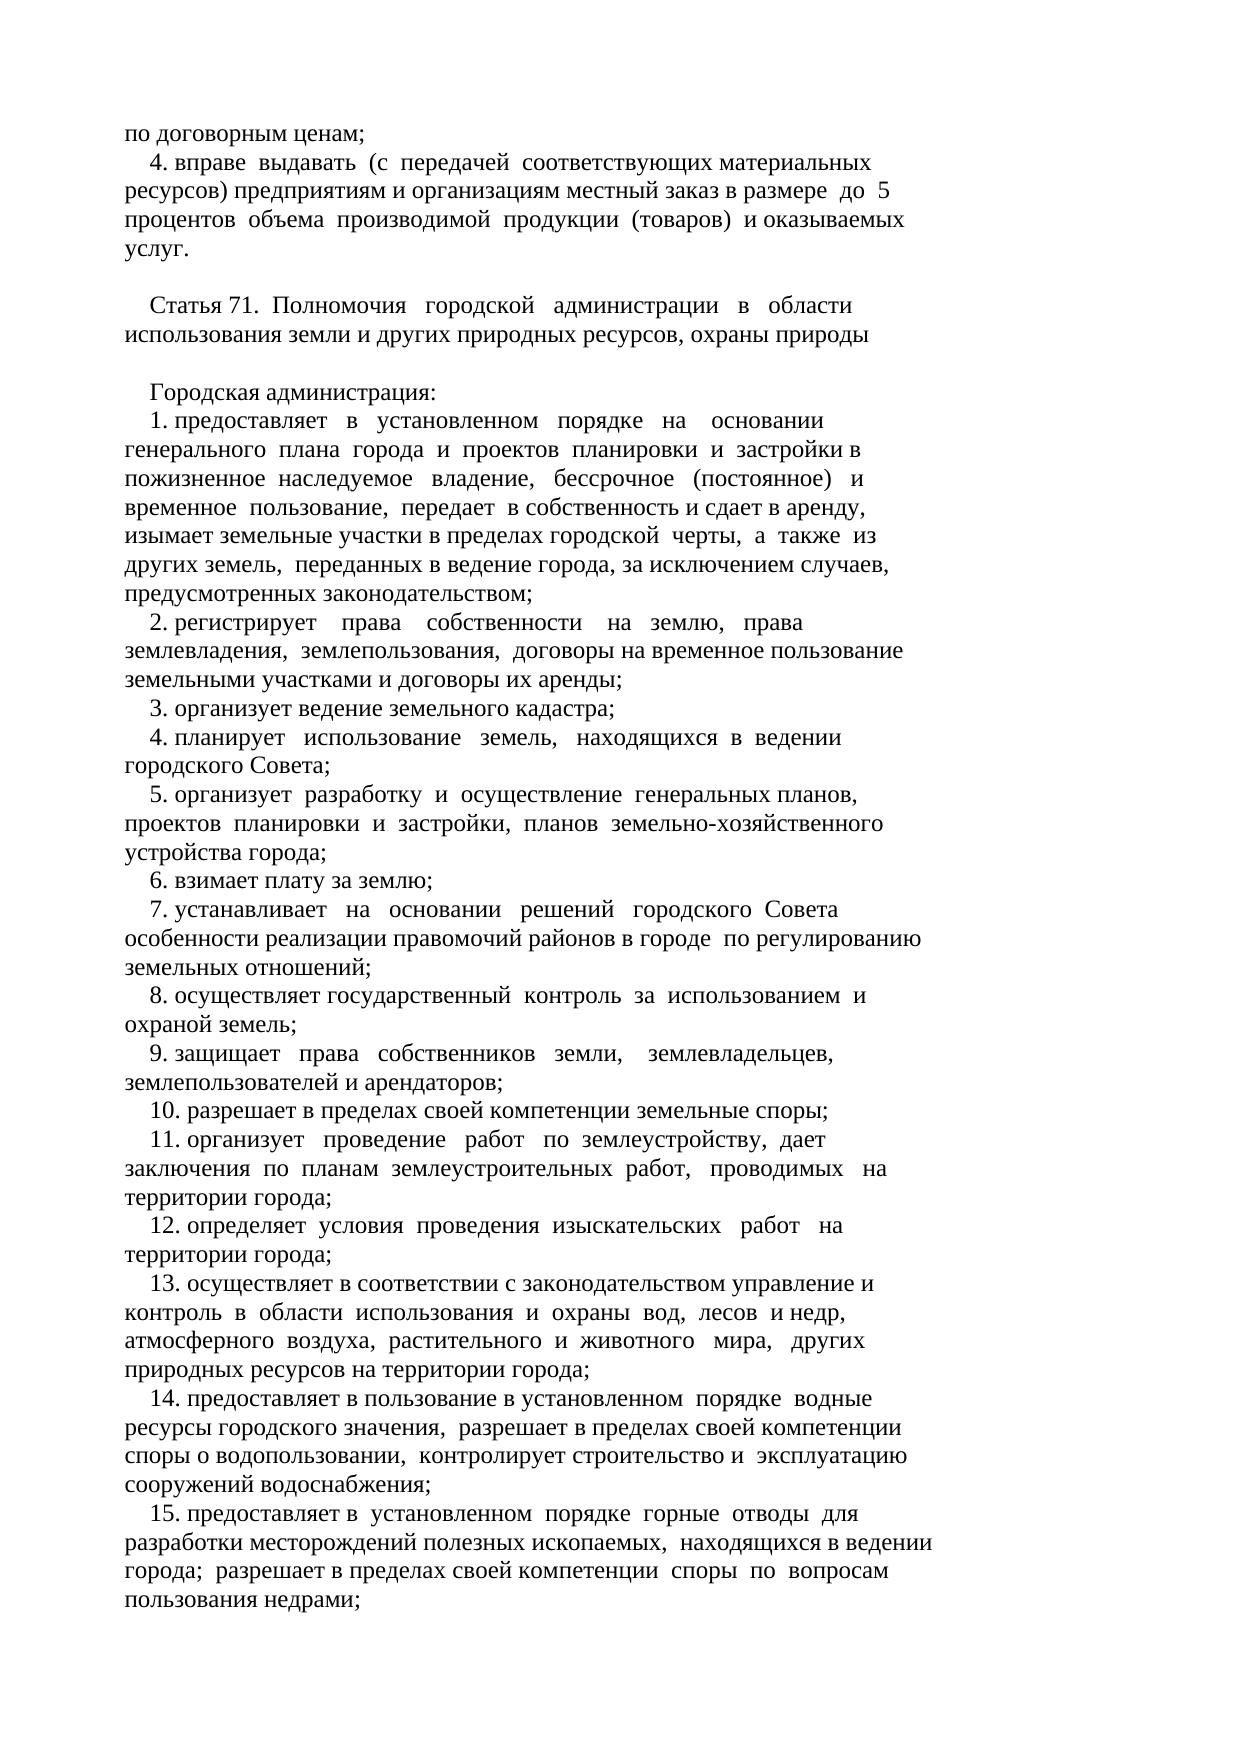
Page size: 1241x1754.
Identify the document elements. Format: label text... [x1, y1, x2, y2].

text устройства города; [118, 837, 1122, 866]
text 11. организует проведение работ по землеустройству, дает [118, 1124, 1122, 1153]
text 5. организует разработку и осуществление генеральных планов, [118, 779, 1122, 808]
text споры о водопользовании, контролирует строительство и эксплуатацию [118, 1441, 1122, 1469]
text изымает земельные участки в пределах городской черты, а также из [118, 521, 1122, 549]
text ресурсы городского значения, разрешает в пределах своей компетенции [118, 1412, 1122, 1441]
text 12. определяет условия проведения изыскательских работ на [118, 1211, 1122, 1239]
text природных ресурсов на территории города; [118, 1354, 1122, 1383]
text временное пользование, передает в собственность и сдает в аренду, [118, 492, 1122, 521]
text заключения по планам землеустроительных работ, проводимых на [118, 1153, 1122, 1182]
text города; разрешает в пределах своей компетенции споры по вопросам [118, 1556, 1122, 1584]
text земельных отношений; [118, 952, 1122, 981]
text территории города; [118, 1182, 1122, 1211]
text пользования недрами; [118, 1584, 1122, 1613]
text 9. защищает права собственников земли, землевладельцев, [118, 1038, 1122, 1067]
text 8. осуществляет государственный контроль за использованием и [118, 981, 1122, 1009]
text охраной земель; [118, 1009, 1122, 1038]
text 10. разрешает в пределах своей компетенции земельные споры; [118, 1096, 1122, 1124]
text землевладения, землепользования, договоры на временное пользование [118, 636, 1122, 664]
text земельными участками и договоры их аренды; [118, 664, 1122, 693]
text других земель, переданных в ведение города, за исключением случаев, [118, 549, 1122, 578]
text 15. предоставляет в установленном порядке горные отводы для [118, 1498, 1122, 1527]
text генерального плана города и проектов планировки и застройки в [118, 434, 1122, 463]
text по договорным ценам; [118, 118, 1122, 147]
text Городская администрация: [118, 377, 1122, 406]
text 6. взимает плату за землю; [118, 866, 1122, 894]
text землепользователей и арендаторов; [118, 1067, 1122, 1096]
text 13. осуществляет в соответствии с законодательством управление и [118, 1268, 1122, 1297]
text Статья 71. Полномочия городской администрации в области [118, 291, 1122, 319]
text процентов объема производимой продукции (товаров) и оказываемых [118, 204, 1122, 233]
text атмосферного воздуха, растительного и животного мира, других [118, 1326, 1122, 1354]
text ресурсов) предприятиям и организациям местный заказ в размере до 5 [118, 176, 1122, 204]
text разработки месторождений полезных ископаемых, находящихся в ведении [118, 1527, 1122, 1556]
text 2. регистрирует права собственности на землю, права [118, 607, 1122, 636]
text проектов планировки и застройки, планов земельно-хозяйственного [118, 808, 1122, 837]
text пожизненное наследуемое владение, бессрочное (постоянное) и [118, 463, 1122, 492]
text 7. устанавливает на основании решений городского Совета [118, 894, 1122, 923]
text предусмотренных законодательством; [118, 578, 1122, 607]
text услуг. [118, 233, 1122, 262]
text 4. планирует использование земель, находящихся в ведении [118, 722, 1122, 751]
text сооружений водоснабжения; [118, 1469, 1122, 1498]
text использования земли и других природных ресурсов, охраны природы [118, 319, 1122, 348]
text 14. предоставляет в пользование в установленном порядке водные [118, 1383, 1122, 1412]
text городского Совета; [118, 751, 1122, 779]
text контроль в области использования и охраны вод, лесов и недр, [118, 1297, 1122, 1326]
text территории города; [118, 1239, 1122, 1268]
text особенности реализации правомочий районов в городе по регулированию [118, 923, 1122, 952]
text 3. организует ведение земельного кадастра; [118, 693, 1122, 722]
text 1. предоставляет в установленном порядке на основании [118, 406, 1122, 434]
text 4. вправе выдавать (с передачей соответствующих материальных [118, 147, 1122, 176]
